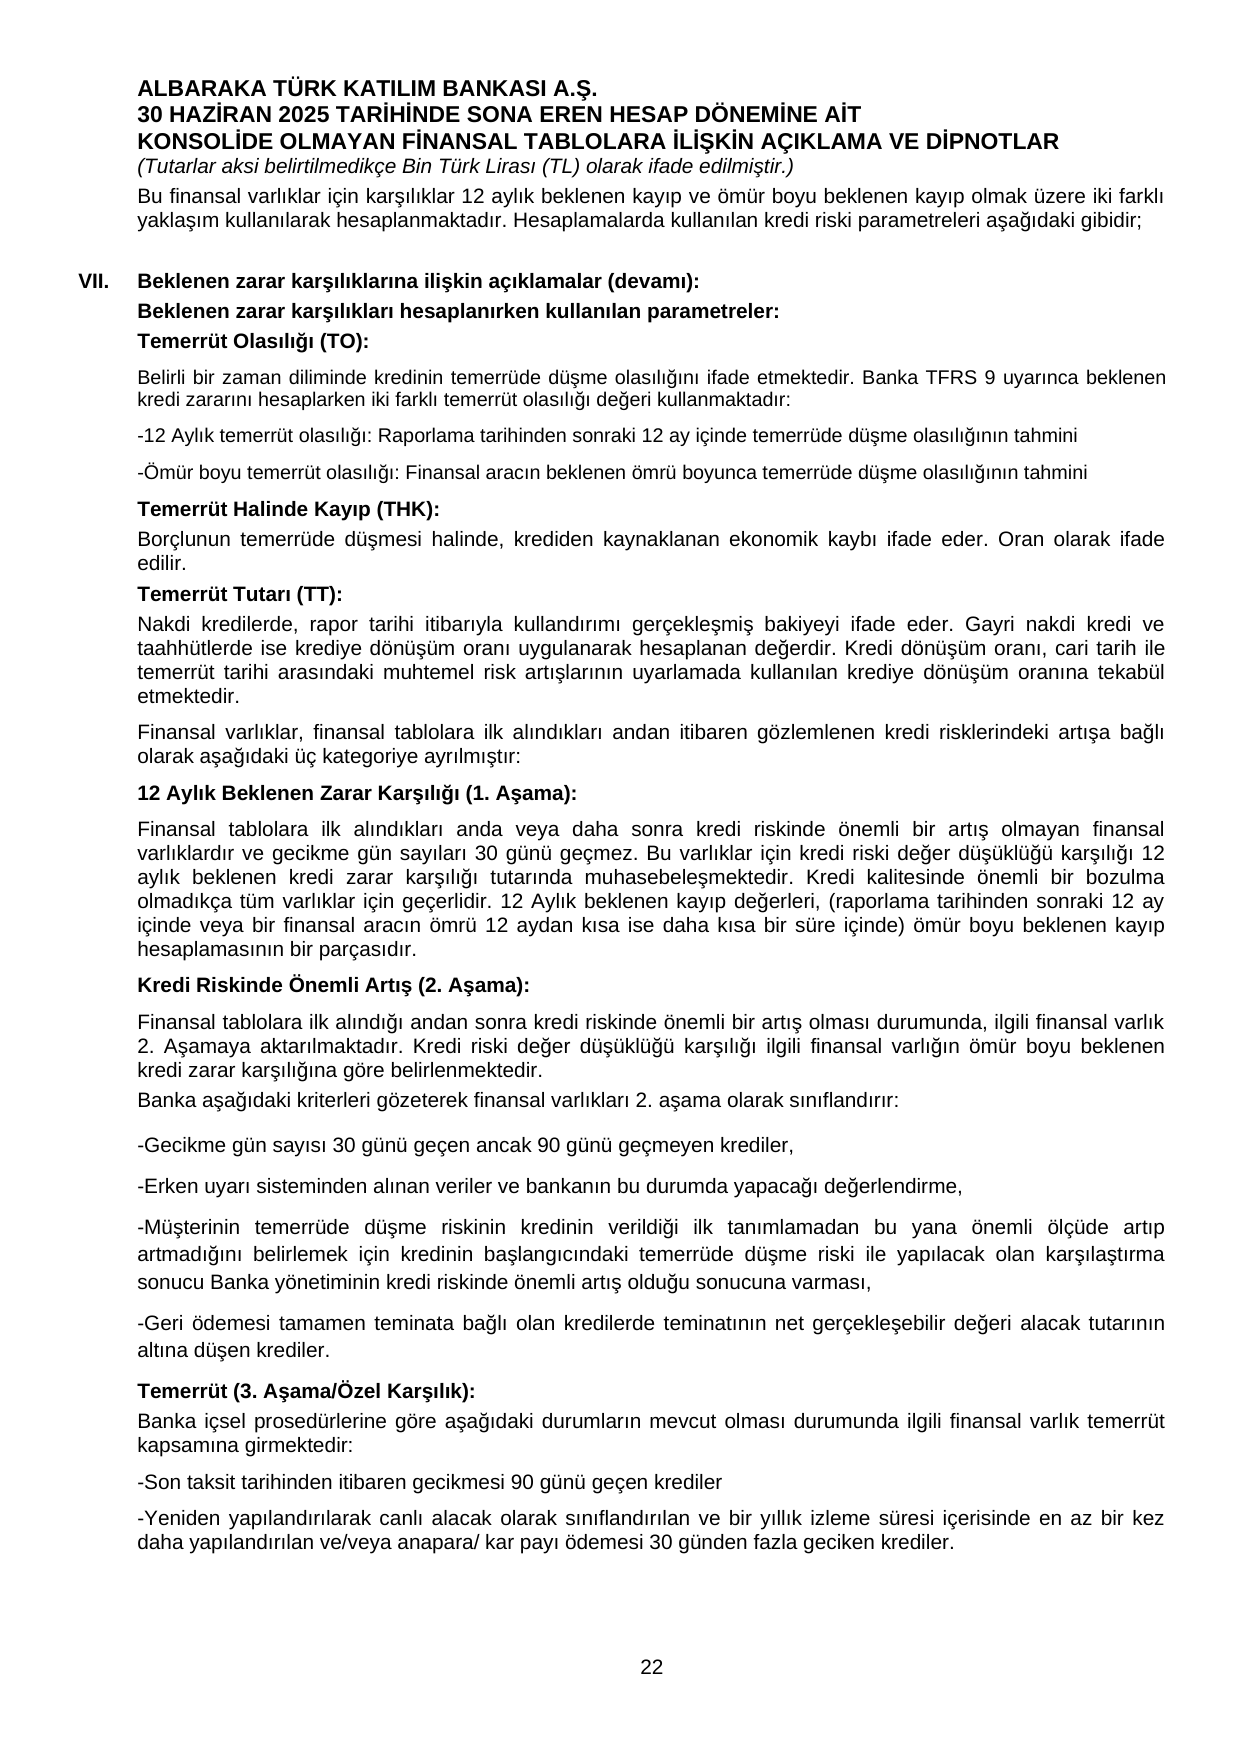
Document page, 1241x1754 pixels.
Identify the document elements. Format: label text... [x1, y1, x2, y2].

text Temerrüt Halinde Kayıp (THK): [137, 497, 1166, 521]
text -Son taksit tarihinden itibaren gecikmesi 90 günü geçen krediler [137, 1470, 1166, 1494]
text -12 Aylık temerrüt olasılığı: Raporlama tarihinden sonraki 12 ay içinde temerrüde düşme olasılığının tahmini [137, 423, 1168, 446]
text Finansal tablolara ilk alındığı andan sonra kredi riskinde önemli bir artış olması durumunda, ilgili finansal varlık 2. Aşamaya aktarılmaktadır. Kredi riski değer düşüklüğü karşılığı ilgili finansal varlığın ömür boyu beklenen kredi zarar karşılığına göre belirlenmektedir. [137, 1009, 1166, 1081]
text ‐Ömür boyu temerrüt olasılığı: Finansal aracın beklenen ömrü boyunca temerrüde düşme olasılığının tahmini [137, 460, 1168, 483]
text -Yeniden yapılandırılarak canlı alacak olarak sınıflandırılan ve bir yıllık izleme süresi içerisinde en az bir kez daha yapılandırılan ve/veya anapara/ kar payı ödemesi 30 günden fazla geciken krediler. [137, 1506, 1166, 1554]
text Finansal tablolara ilk alındıkları anda veya daha sonra kredi riskinde önemli bir artış olmayan finansal varlıklardır ve gecikme gün sayıları 30 günü geçmez. Bu varlıklar için kredi riski değer düşüklüğü karşılığı 12 aylık beklenen kredi zarar karşılığı tutarında muhasebeleşmektedir. Kredi kalitesinde önemli bir bozulma olmadıkça tüm varlıklar için geçerlidir. 12 Aylık beklenen kayıp değerleri, (raporlama tarihinden sonraki 12 ay içinde veya bir finansal aracın ömrü 12 aydan kısa ise daha kısa bir süre içinde) ömür boyu beklenen kayıp hesaplamasının bir parçasıdır. [137, 817, 1166, 961]
text -Erken uyarı sisteminden alınan veriler ve bankanın bu durumda yapacağı değerlendirme, [137, 1173, 1166, 1197]
text Nakdi kredilerde, rapor tarihi itibarıyla kullandırımı gerçekleşmiş bakiyeyi ifade eder. Gayri nakdi kredi ve taahhütlerde ise krediye dönüşüm oranı uygulanarak hesaplanan değerdir. Kredi dönüşüm oranı, cari tarih ile temerrüt tarihi arasındaki muhtemel risk artışlarının uyarlamada kullanılan krediye dönüşüm oranına tekabül etmektedir. [137, 612, 1166, 707]
text 12 Aylık Beklenen Zarar Karşılığı (1. Aşama): [137, 780, 1166, 804]
text Temerrüt Tutarı (TT): [137, 581, 1166, 605]
text Temerrüt (3. Aşama/Özel Karşılık): [137, 1379, 1166, 1403]
text Finansal varlıklar, finansal tablolara ilk alındıkları andan itibaren gözlemlenen kredi risklerindeki artışa bağlı olarak aşağıdaki üç kategoriye ayrılmıştır: [137, 720, 1166, 768]
text VII. Beklenen zarar karşılıklarına ilişkin açıklamalar (devamı): [78, 269, 1035, 293]
text Banka aşağıdaki kriterleri gözeterek finansal varlıkları 2. aşama olarak sınıflandırır: [137, 1088, 1166, 1112]
text -Müşterinin temerrüde düşme riskinin kredinin verildiği ilk tanımlamadan bu yana önemli ölçüde artıp artmadığını belirlemek için kredinin başlangıcındaki temerrüde düşme riski ile yapılacak olan karşılaştırma sonucu Banka yönetiminin kredi riskinde önemli artış olduğu sonucuna varması, [137, 1214, 1166, 1293]
text Belirli bir zaman diliminde kredinin temerrüde düşme olasılığını ifade etmektedir. Banka TFRS 9 uyarınca beklenen kredi zararını hesaplarken iki farklı temerrüt olasılığı değeri kullanmaktadır: [137, 366, 1168, 411]
text Temerrüt Olasılığı (TO): [137, 329, 1166, 353]
text Kredi Riskinde Önemli Artış (2. Aşama): [137, 973, 1166, 997]
text -Gecikme gün sayısı 30 günü geçen ancak 90 günü geçmeyen krediler, [137, 1132, 1166, 1156]
text -Geri ödemesi tamamen teminata bağlı olan kredilerde teminatının net gerçekleşebilir değeri alacak tutarının altına düşen krediler. [137, 1311, 1166, 1362]
text Bu finansal varlıklar için karşılıklar 12 aylık beklenen kayıp ve ömür boyu beklenen kayıp olmak üzere iki farklı yaklaşım kullanılarak hesaplanmaktadır. Hesaplamalarda kullanılan kredi riski parametreleri aşağıdaki gibidir; [137, 184, 1166, 232]
text Borçlunun temerrüde düşmesi halinde, krediden kaynaklanan ekonomik kaybı ifade eder. Oran olarak ifade edilir. [137, 527, 1166, 575]
text Beklenen zarar karşılıkları hesaplanırken kullanılan parametreler: [137, 299, 1166, 323]
text Banka içsel prosedürlerine göre aşağıdaki durumların mevcut olması durumunda ilgili finansal varlık temerrüt kapsamına girmektedir: [137, 1409, 1166, 1457]
